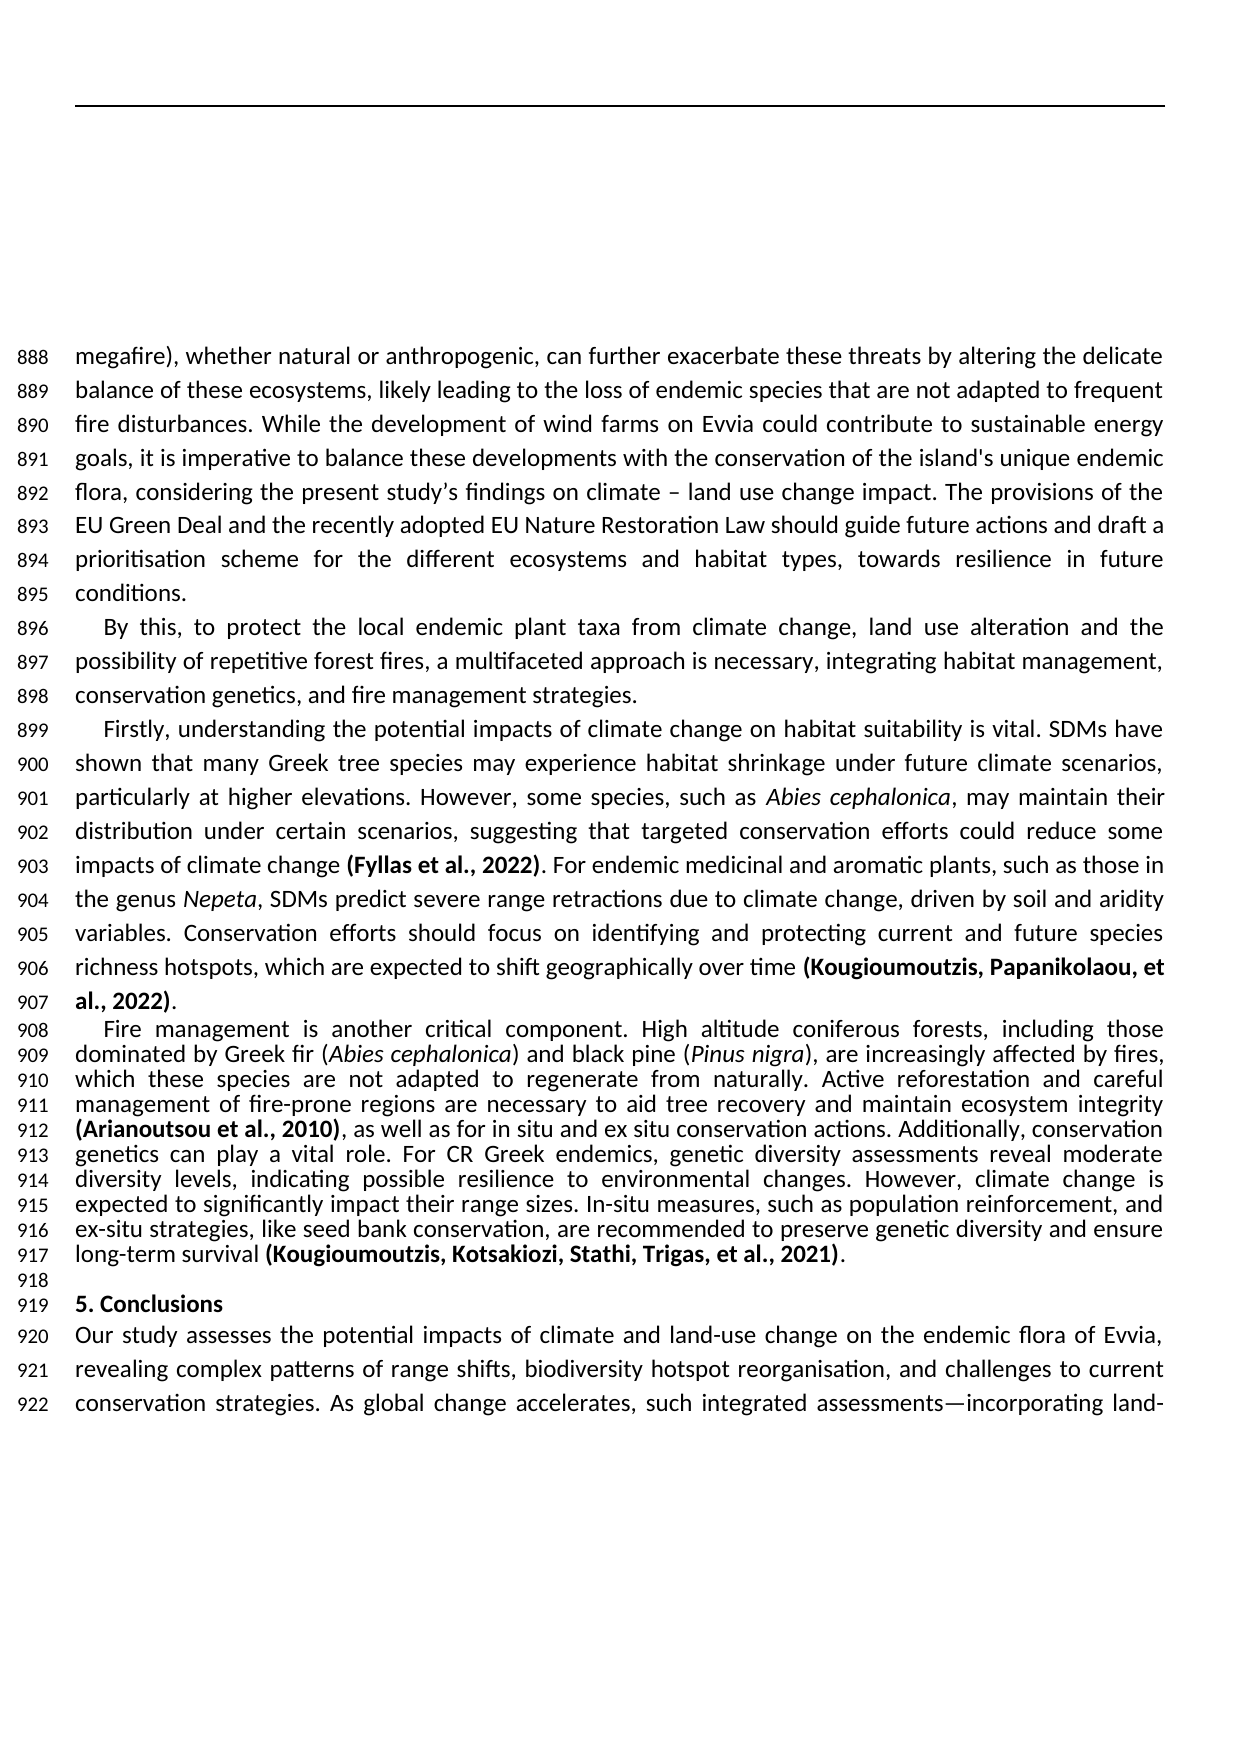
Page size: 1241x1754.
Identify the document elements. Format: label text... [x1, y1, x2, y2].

text Firstly, understanding the potential impacts of climate change on habitat suitability is vital. SDMs have shown that many Greek tree species may experience habitat shrinkage under future climate scenarios, particularly at higher elevations. However, some species, such as Abies cephalonica, may maintain their distribution under certain scenarios, suggesting that targeted conservation efforts could reduce some impacts of climate change (Fyllas et al., 2022). For endemic medicinal and aromatic plants, such as those in the genus Nepeta, SDMs predict severe range retractions due to climate change, driven by soil and aridity variables. Conservation efforts should focus on identifying and protecting current and future species richness hotspots, which are expected to shift geographically over time (Kougioumoutzis, Papanikolaou, et al., 2022). [75, 712, 1165, 1017]
text Fire management is another critical component. High altitude coniferous forests, including those dominated by Greek fir (Abies cephalonica) and black pine (Pinus nigra), are increasingly affected by fires, which these species are not adapted to regenerate from naturally. Active reforestation and careful management of fire-prone regions are necessary to aid tree recovery and maintain ecosystem integrity (Arianoutsou et al., 2010), as well as for in situ and ex situ conservation actions. Additionally, conservation genetics can play a vital role. For CR Greek endemics, genetic diversity assessments reveal moderate diversity levels, indicating possible resilience to environmental changes. However, climate change is expected to significantly impact their range sizes. In-situ measures, such as population reinforcement, and ex-situ strategies, like seed bank conservation, are recommended to preserve genetic diversity and ensure long-term survival (Kougioumoutzis, Kotsakiozi, Stathi, Trigas, et al., 2021). [75, 1017, 1165, 1267]
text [75, 1317, 1165, 1419]
subtitle 5. Conclusions [75, 1292, 1165, 1317]
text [75, 338, 1165, 610]
text By this, to protect the local endemic plant taxa from climate change, land use alteration and the possibility of repetitive forest fires, a multifaceted approach is necessary, integrating habitat management, conservation genetics, and fire management strategies. [75, 610, 1165, 712]
